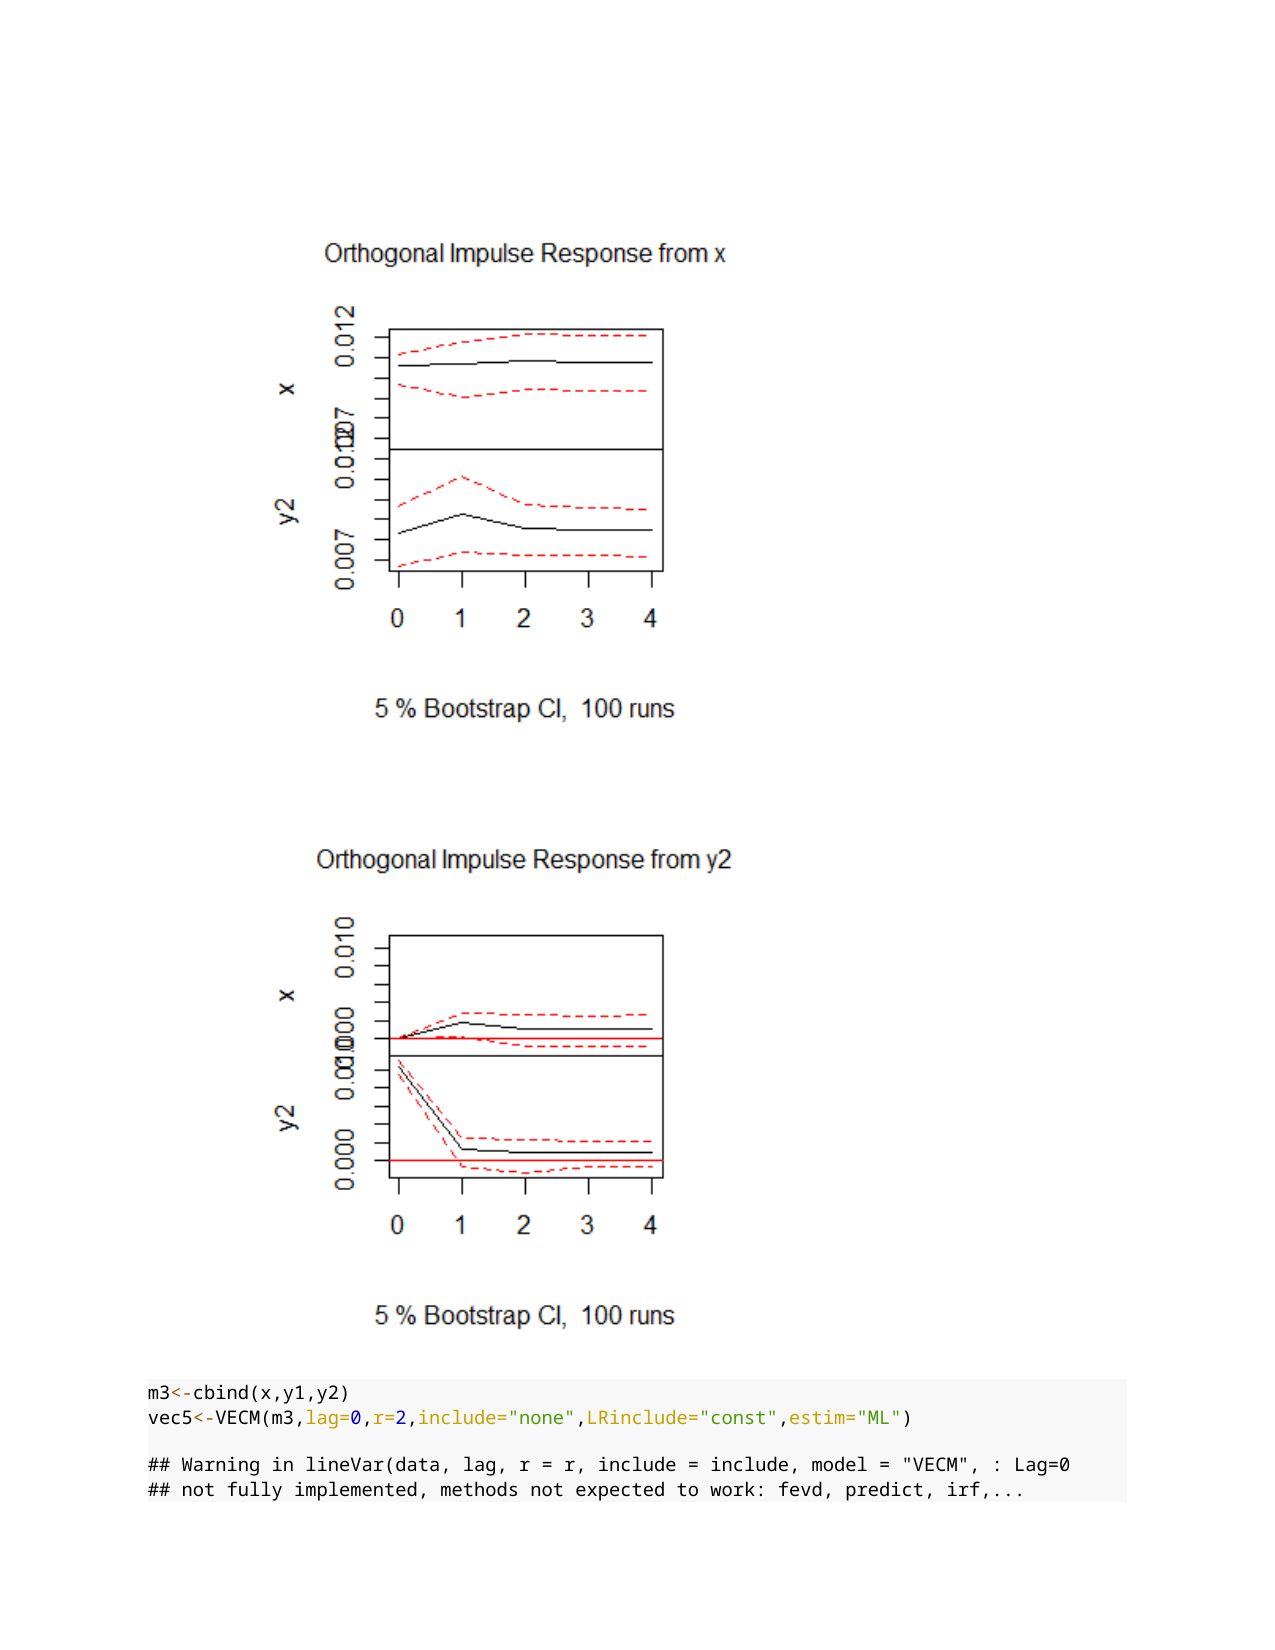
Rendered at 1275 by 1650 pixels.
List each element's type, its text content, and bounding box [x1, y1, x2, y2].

picture [147, 147, 906, 1361]
text ## Warning in lineVar(data, lag, r = r, include = include, model = "VECM", : Lag=0 ## not fully implemented, methods not expected to work: fevd, predict, irf,... [148, 1451, 1127, 1502]
text m3<-cbind(x,y1,y2) vec5<-VECM(m3,lag=0,r=2,include="none",LRinclude="const",estim="ML") [148, 1379, 1127, 1430]
